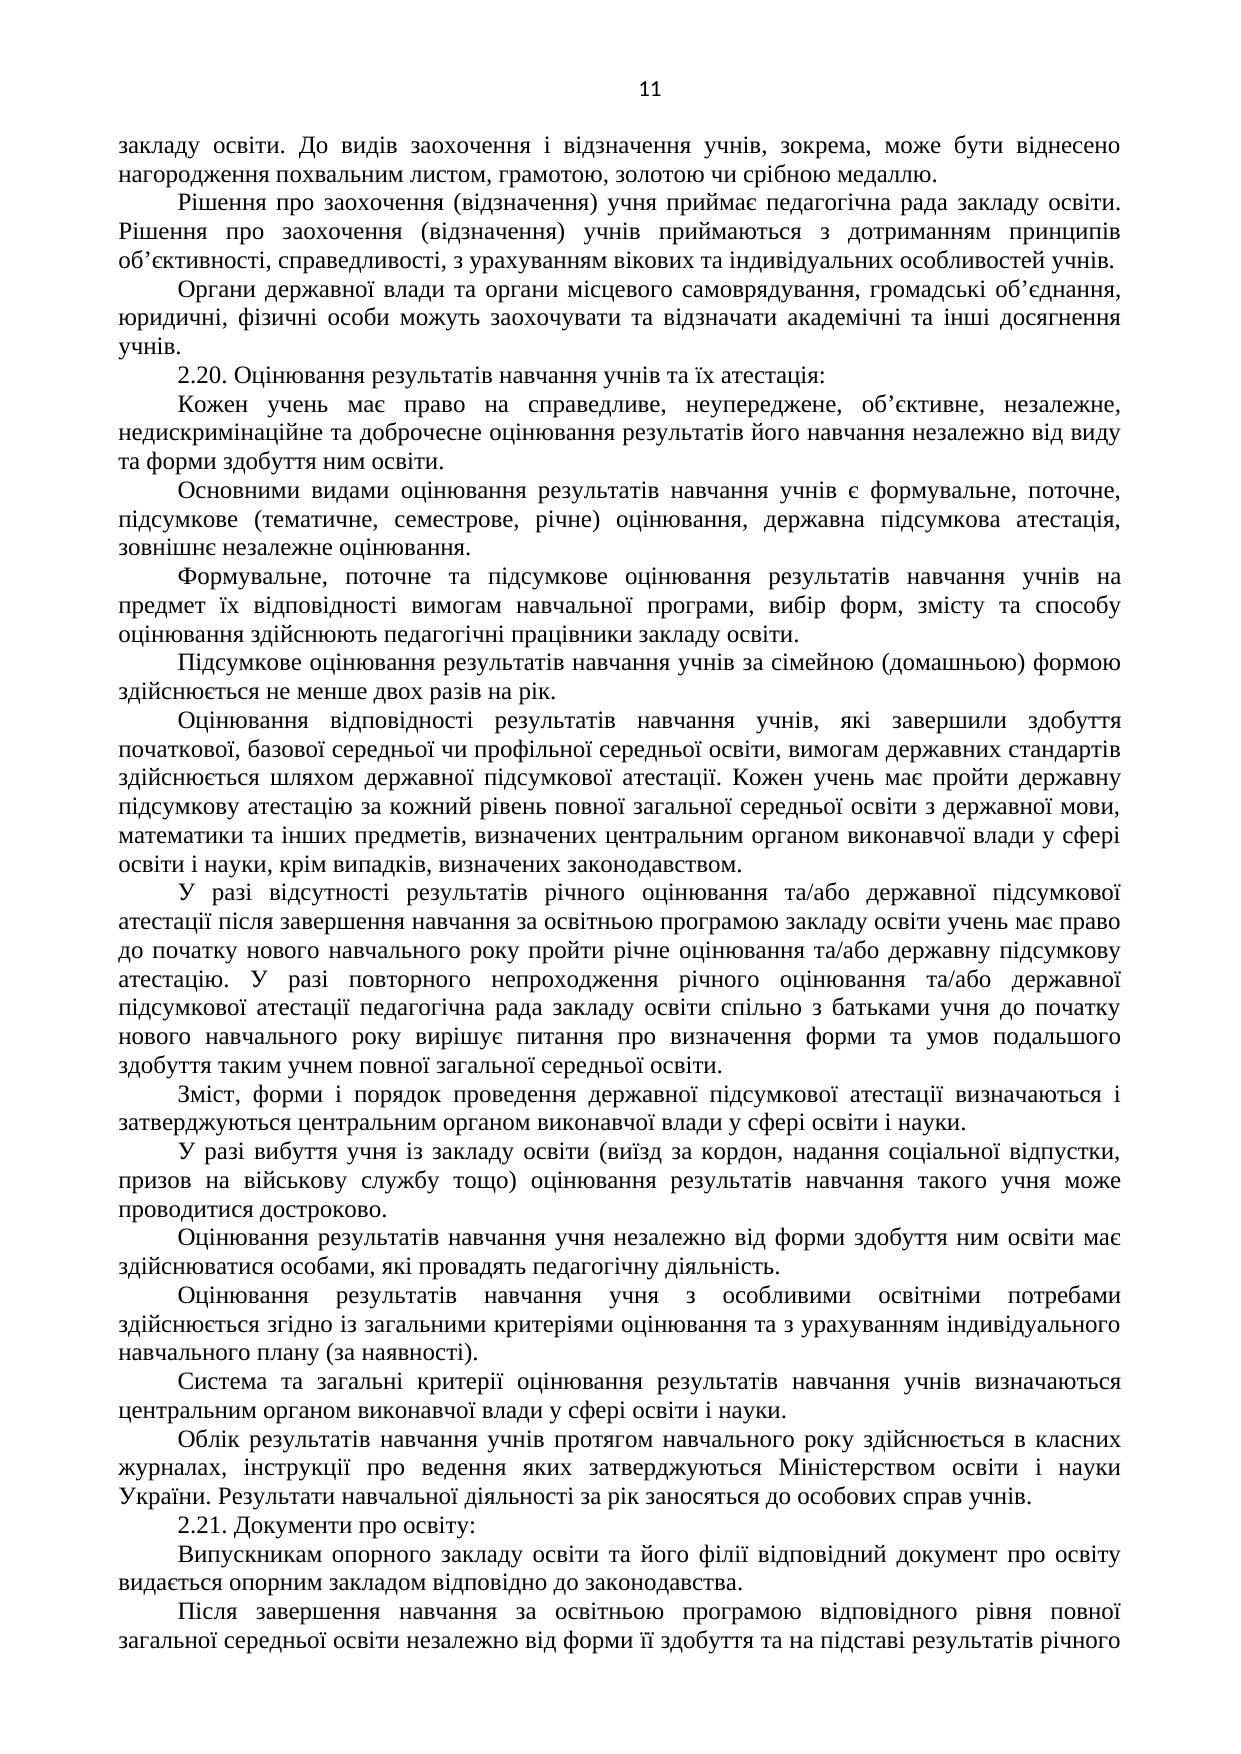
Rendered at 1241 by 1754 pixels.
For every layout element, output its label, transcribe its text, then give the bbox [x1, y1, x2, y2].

text Формувальне, поточне та підсумкове оцінювання результатів навчання учнів на предмет їх відповідності вимогам навчальної програми, вибір форм, змісту та способу оцінювання здійснюють педагогічні працівники закладу освіти. [118, 561, 1122, 647]
text Випускникам опорного закладу освіти та його філії відповідний документ про освіту видається опорним закладом відповідно до законодавства. [118, 1539, 1122, 1596]
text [118, 1596, 1122, 1654]
text Основними видами оцінювання результатів навчання учнів є формувальне, поточне, підсумкове (тематичне, семестрове, річне) оцінювання, державна підсумкова атестація, зовнішнє незалежне оцінювання. [118, 475, 1122, 561]
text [118, 130, 1122, 187]
text Рішення про заохочення (відзначення) учня приймає педагогічна рада закладу освіти. Рішення про заохочення (відзначення) учнів приймаються з дотриманням принципів об’єктивності, справедливості, з урахуванням вікових та індивідуальних особливостей учнів. [118, 187, 1122, 274]
text Система та загальні критерії оцінювання результатів навчання учнів визначаються центральним органом виконавчої влади у сфері освіти і науки. [118, 1366, 1122, 1424]
text Облік результатів навчання учнів протягом навчального року здійснюється в класних журналах, інструкції про ведення яких затверджуються Міністерством освіти і науки України. Результати навчальної діяльності за рік заносяться до особових справ учнів. [118, 1424, 1122, 1510]
text Підсумкове оцінювання результатів навчання учнів за сімейною (домашньою) формою здійснюється не менше двох разів на рік. [118, 647, 1122, 705]
text Кожен учень має право на справедливе, неупереджене, об’єктивне, незалежне, недискримінаційне та доброчесне оцінювання результатів його навчання незалежно від виду та форми здобуття ним освіти. [118, 389, 1122, 475]
text Органи державної влади та органи місцевого самоврядування, громадські об’єднання, юридичні, фізичні особи можуть заохочувати та відзначати академічні та інші досягнення учнів. [118, 274, 1122, 360]
text У разі відсутності результатів річного оцінювання та/або державної підсумкової атестації після завершення навчання за освітньою програмою закладу освіти учень має право до початку нового навчального року пройти річне оцінювання та/або державну підсумкову атестацію. У разі повторного непроходження річного оцінювання та/або державної підсумкової атестації педагогічна рада закладу освіти спільно з батьками учня до початку нового навчального року вирішує питання про визначення форми та умов подальшого здобуття таким учнем повної загальної середньої освіти. [118, 877, 1122, 1079]
text Оцінювання відповідності результатів навчання учнів, які завершили здобуття початкової, базової середньої чи профільної середньої освіти, вимогам державних стандартів здійснюється шляхом державної підсумкової атестації. Кожен учень має пройти державну підсумкову атестацію за кожний рівень повної загальної середньої освіти з державної мови, математики та інших предметів, визначених центральним органом виконавчої влади у сфері освіти і науки, крім випадків, визначених законодавством. [118, 705, 1122, 877]
text У разі вибуття учня із закладу освіти (виїзд за кордон, надання соціальної відпустки, призов на військову службу тощо) оцінювання результатів навчання такого учня може проводитися достроково. [118, 1136, 1122, 1222]
text 2.21. Документи про освіту: [118, 1510, 1122, 1539]
text Оцінювання результатів навчання учня незалежно від форми здобуття ним освіти має здійснюватися особами, які провадять педагогічну діяльність. [118, 1222, 1122, 1280]
text 2.20. Оцінювання результатів навчання учнів та їх атестація: [118, 360, 1122, 389]
text Оцінювання результатів навчання учня з особливими освітніми потребами здійснюється згідно із загальними критеріями оцінювання та з урахуванням індивідуального навчального плану (за наявності). [118, 1280, 1122, 1366]
text Зміст, форми і порядок проведення державної підсумкової атестації визначаються і затверджуються центральним органом виконавчої влади у сфері освіти і науки. [118, 1079, 1122, 1136]
